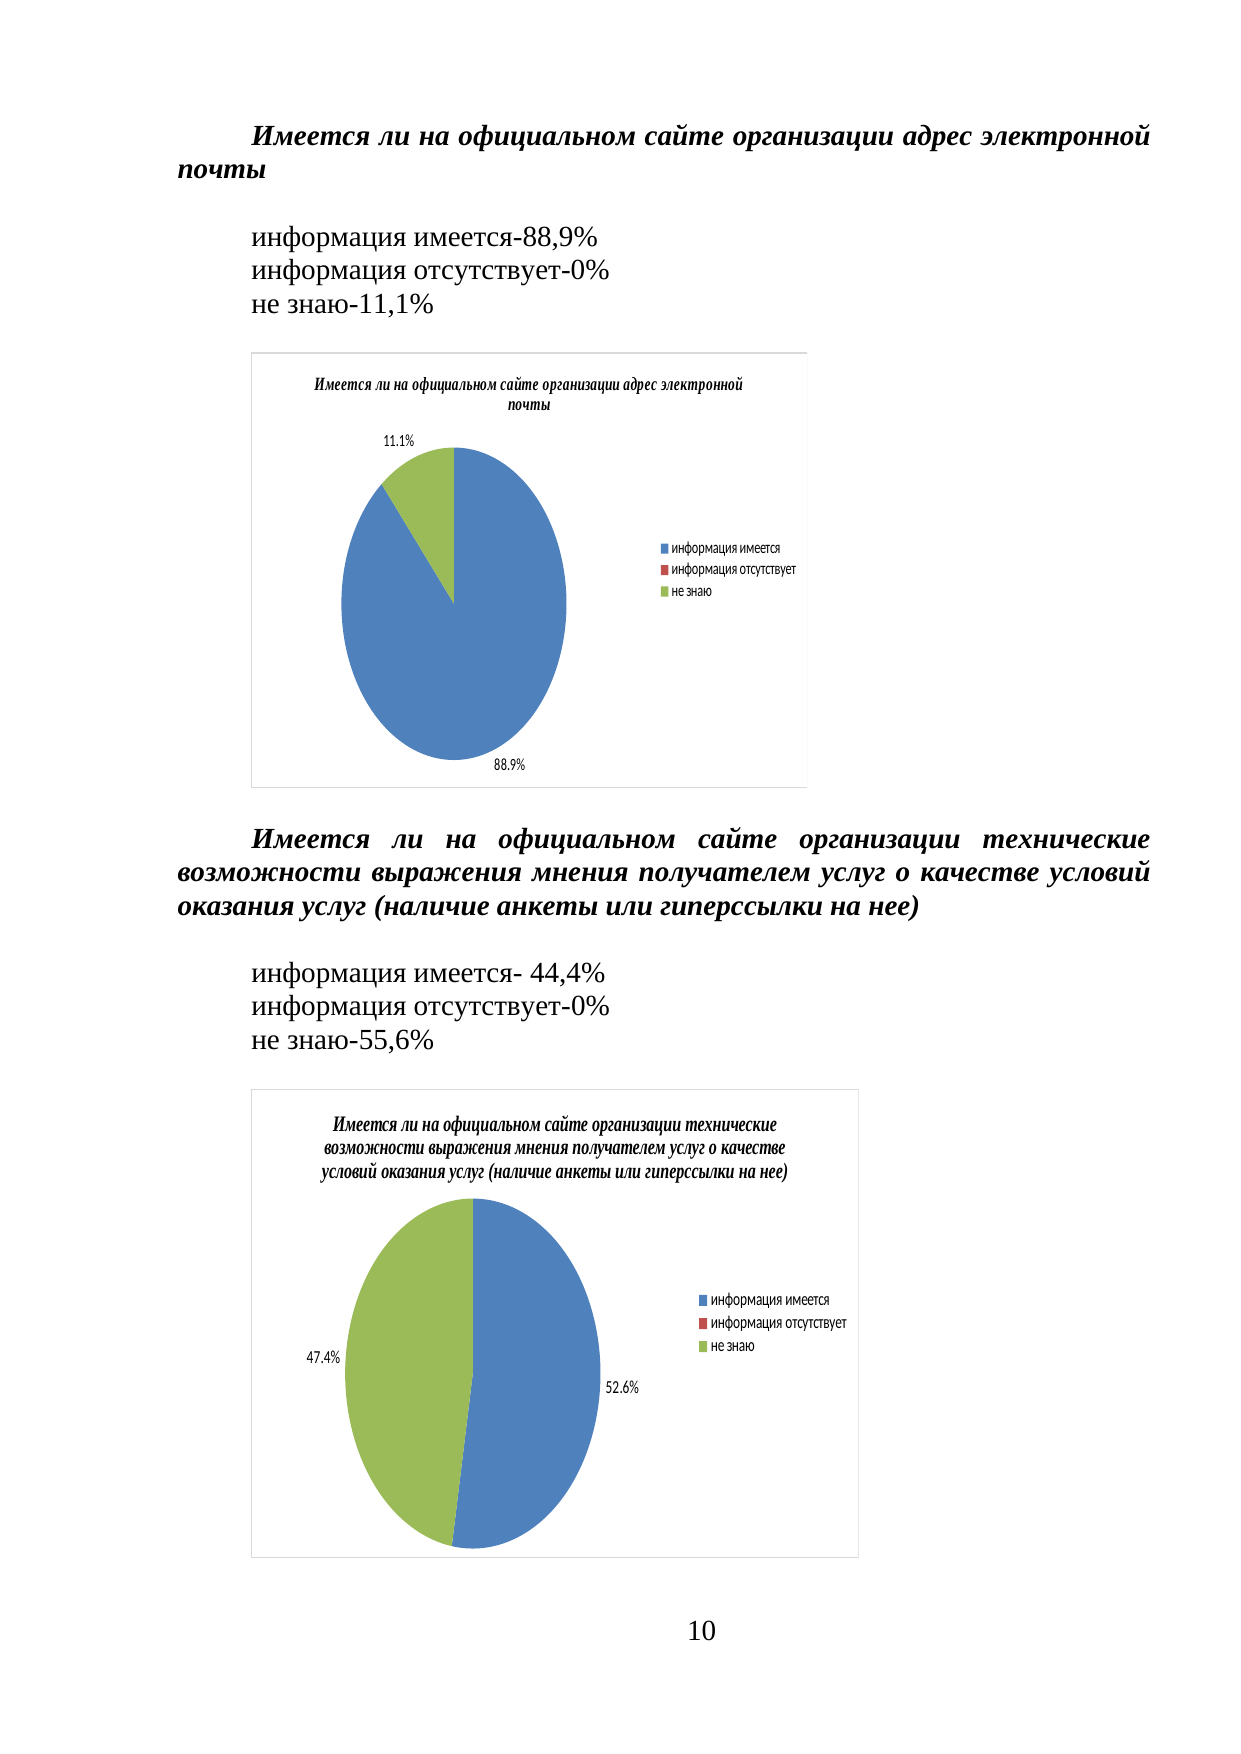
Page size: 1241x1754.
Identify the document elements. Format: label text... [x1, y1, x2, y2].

text Имеется ли на официальном сайте организации технические возможности выражения мнения получателем услуг о качестве условий оказания услуг (наличие анкеты или гиперссылки на нее) [177, 821, 1152, 921]
text информация имеется- 44,4% [177, 955, 1152, 988]
text информация отсутствует-0% [177, 988, 1152, 1022]
text не знаю-11,1% [177, 286, 1152, 319]
text не знаю-55,6% [177, 1022, 1152, 1056]
text информация отсутствует-0% [177, 252, 1152, 286]
text Имеется ли на официальном сайте организации адрес электронной почты [177, 118, 1152, 185]
text информация имеется-88,9% [177, 219, 1152, 252]
